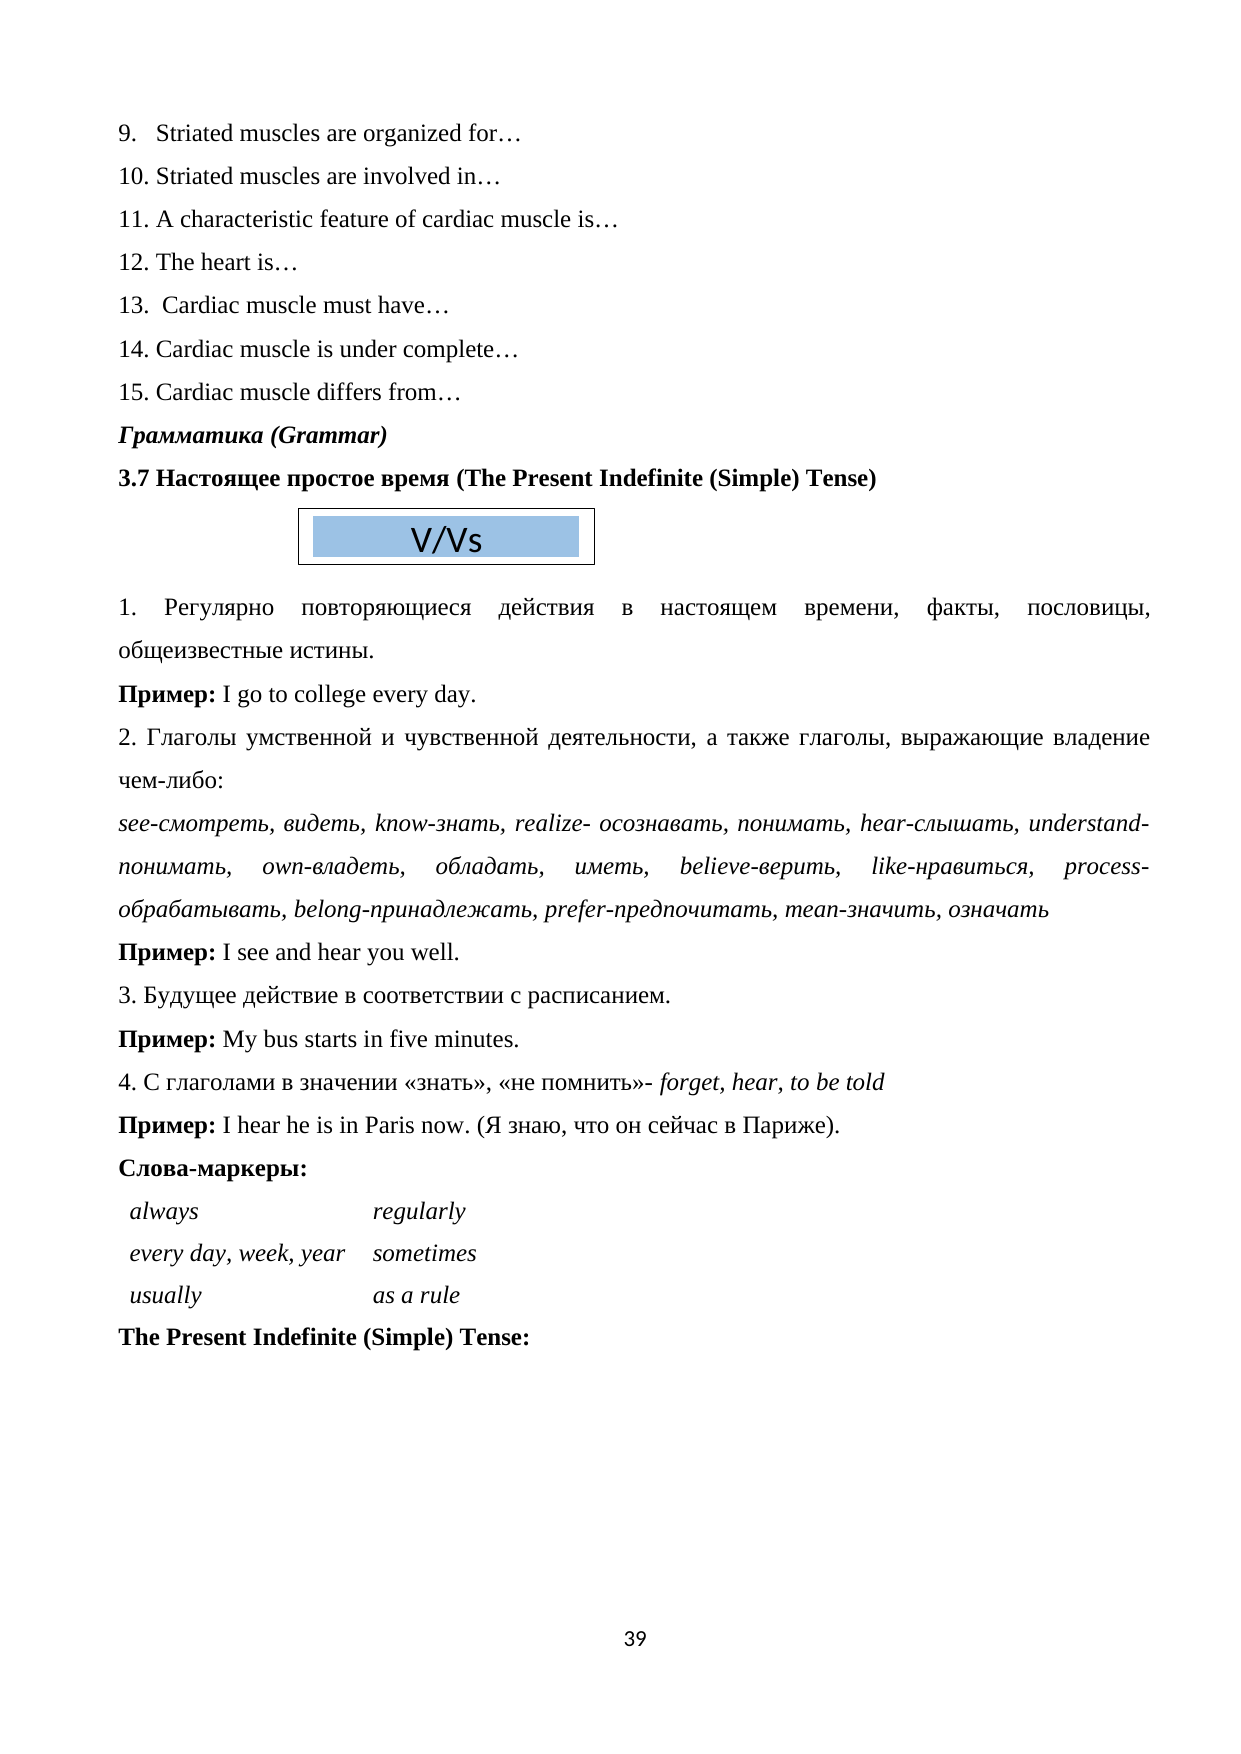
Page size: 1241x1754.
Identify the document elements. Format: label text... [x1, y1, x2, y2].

list Striated muscles are involved in… [118, 161, 1152, 190]
text 2. Глаголы умственной и чувственной деятельности, а также глаголы, выражающие владение чем-либо: [118, 722, 1152, 794]
list Cardiac muscle differs from… [118, 377, 1152, 406]
text Пример: I hear he is in Paris now. (Я знаю, что он сейчас в Париже). [118, 1110, 1152, 1139]
table_header regularly [361, 1196, 605, 1238]
text 4. С глаголами в значении «знать», «не помнить»- forget, hear, to be told [118, 1067, 1152, 1096]
text Слова-маркеры: [118, 1153, 1152, 1182]
table_cell every day, week, year [118, 1238, 361, 1280]
table_cell sometimes [361, 1238, 605, 1280]
text Пример: I see and hear you well. [118, 937, 1152, 966]
list The heart is… [118, 247, 1152, 276]
text 3.7 Настоящее простое время (The Present Indefinite (Simple) Tense) [118, 463, 1152, 492]
text Пример: I go to college every day. [118, 679, 1152, 707]
text 3. Будущее действие в соответствии с расписанием. [118, 981, 1152, 1009]
text The Present Indefinite (Simple) Tense: [118, 1322, 1152, 1351]
table_header always [118, 1196, 361, 1238]
text Пример: My bus starts in five minutes. [118, 1024, 1152, 1052]
list A characteristic feature of cardiac muscle is… [118, 204, 1152, 233]
list Cardiac muscle is under complete… [118, 334, 1152, 362]
table_cell usually [118, 1280, 361, 1322]
list Cardiac muscle must have… [118, 291, 1152, 319]
text Грамматика (Grammar) [118, 420, 1152, 449]
table_cell as a rule [361, 1280, 605, 1322]
text 1. Регулярно повторяющиеся действия в настоящем времени, факты, пословицы, общеизвестные истины. [118, 592, 1152, 664]
text see-смотреть, видеть, know-знать, realize- осознавать, понимать, hear-слышать, understand-понимать, own-владеть, обладать, иметь, believe-верить, like-нравиться, process-обрабатывать, belong-принадлежать, prefer-предпочитать, mean-значить, означать [118, 808, 1152, 923]
list Striated muscles are organized for… [118, 118, 1152, 147]
